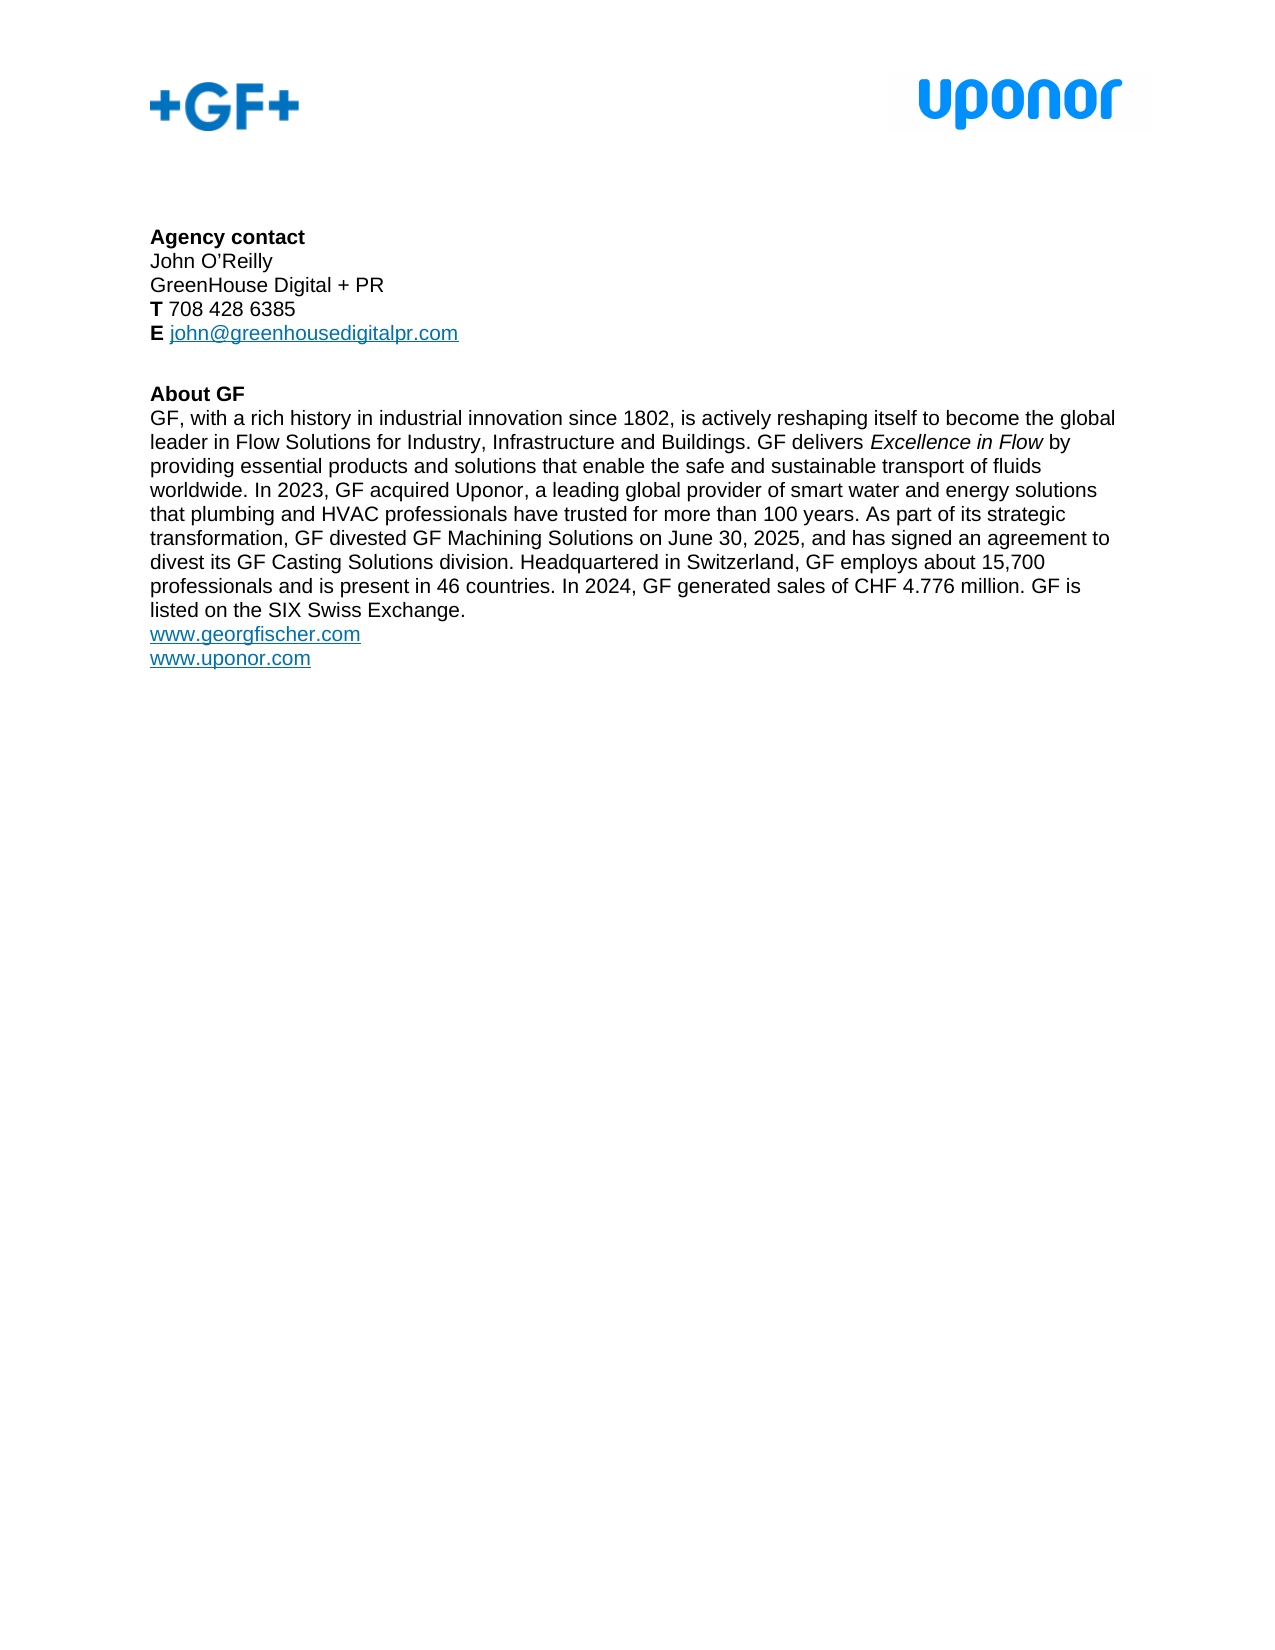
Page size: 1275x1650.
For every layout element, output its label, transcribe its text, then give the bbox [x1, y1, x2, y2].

picture [887, 73, 1153, 131]
text GF, with a rich history in industrial innovation since 1802, is actively reshaping itself to become the global leader in Flow Solutions for Industry, Infrastructure and Buildings. GF delivers Excellence in Flow by providing essential products and solutions that enable the safe and sustainable transport of fluids worldwide. In 2023, GF acquired Uponor, a leading global provider of smart water and energy solutions that plumbing and HVAC professionals have trusted for more than 100 years. As part of its strategic transformation, GF divested GF Machining Solutions on June 30, 2025, and has signed an agreement to divest its GF Casting Solutions division. Headquartered in Switzerland, GF employs about 15,700 professionals and is present in 46 countries. In 2024, GF generated sales of CHF 4.776 million. GF is listed on the SIX Swiss Exchange. [150, 406, 1125, 622]
text Agency contact John O’Reilly GreenHouse Digital + PR T 708 428 6385 E john@greenhousedigitalpr.com [150, 224, 1125, 369]
picture [150, 82, 299, 131]
text www.georgfischer.com [150, 622, 1125, 646]
text About GF [150, 382, 1125, 406]
text www.uponor.com [150, 646, 1125, 669]
